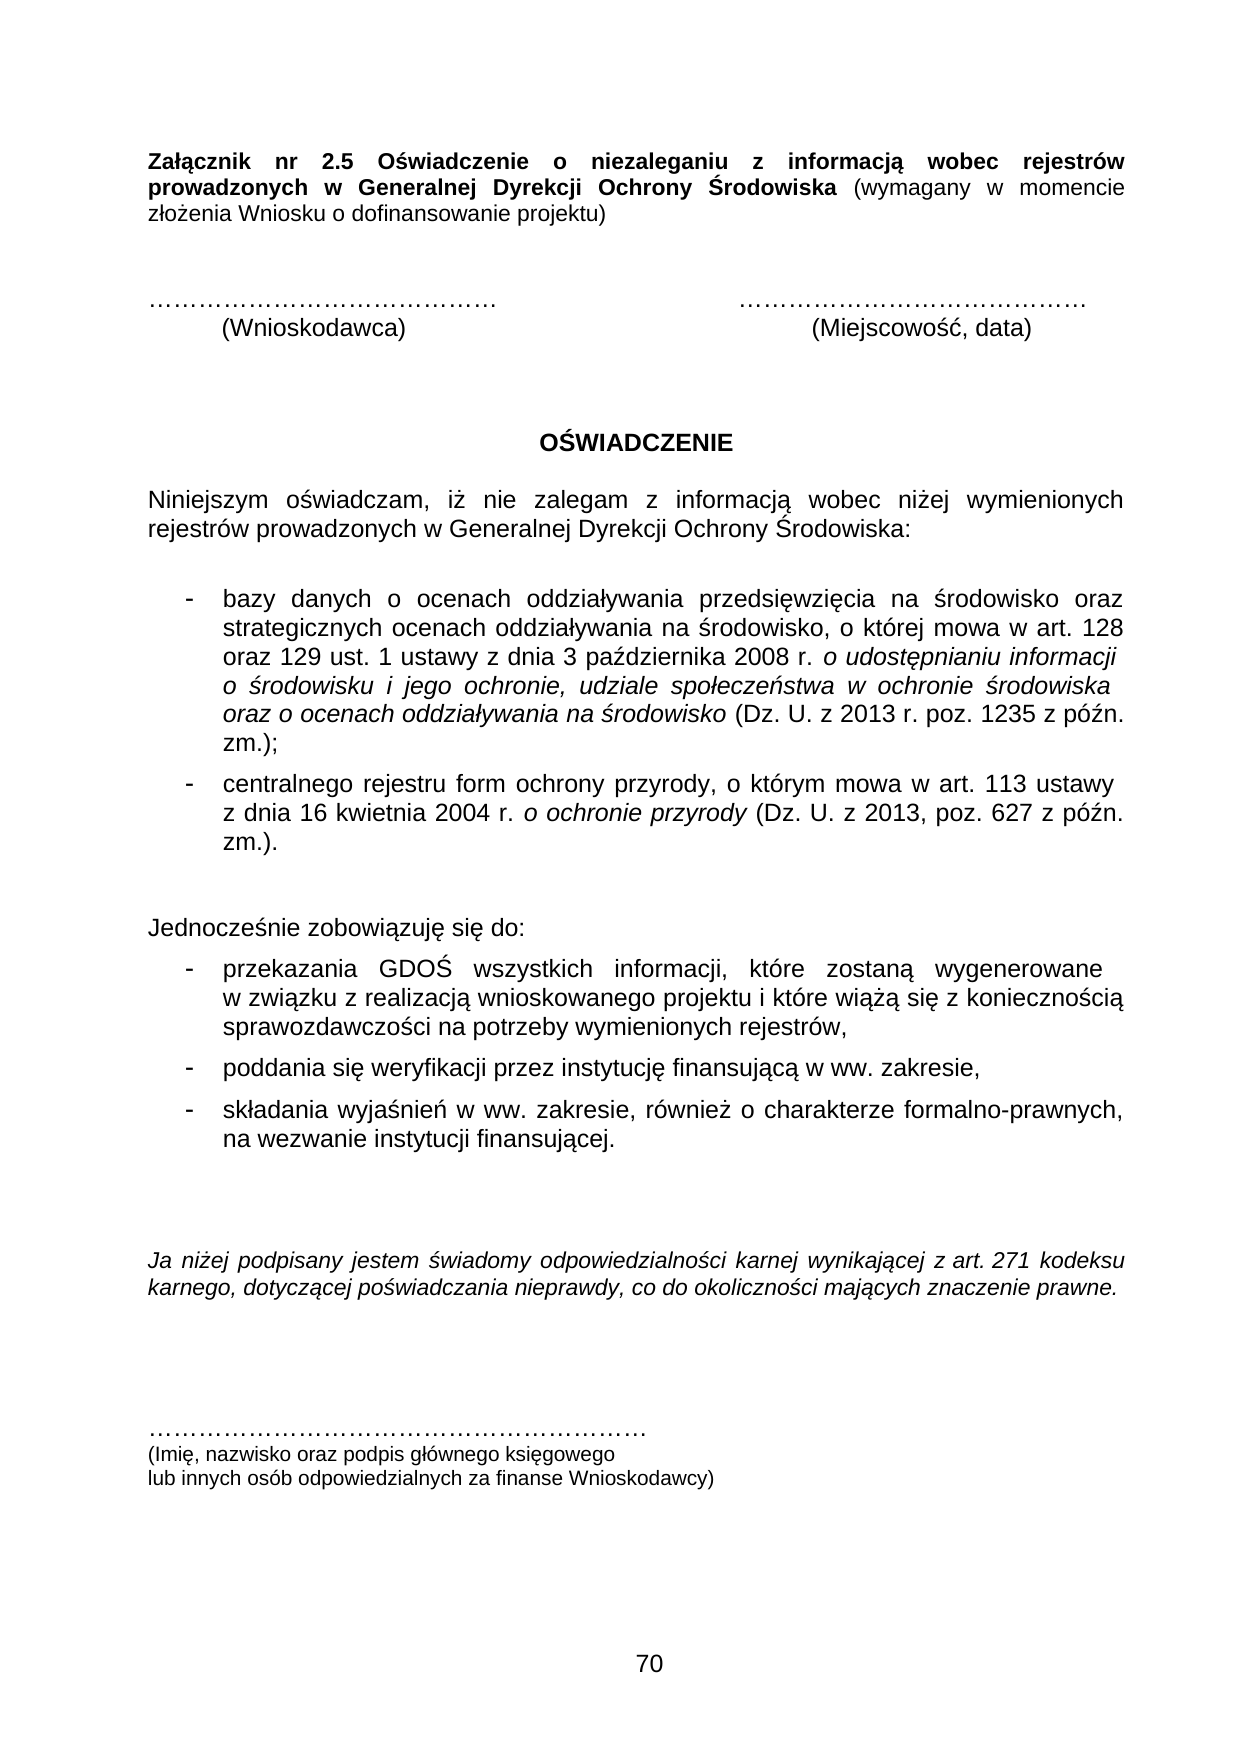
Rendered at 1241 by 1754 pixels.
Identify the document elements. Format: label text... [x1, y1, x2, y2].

text (Wnioskodawca) (Miejscowość, data) [148, 313, 1125, 342]
text lub innych osób odpowiedzialnych za finanse Wnioskodawcy) [148, 1465, 1125, 1489]
text Jednocześnie zobowiązuję się do: [148, 913, 1125, 942]
list bazy danych o ocenach oddziaływania przedsięwzięcia na środowisko oraz strategicznych ocenach oddziaływania na środowisko, o której mowa w art. 128 oraz 129 ust. 1 ustawy z dnia 3 października 2008 r. o udostępnianiu informacji o środowisku i jego ochronie, udziale społeczeństwa w ochronie środowiska oraz o ocenach oddziaływania na środowisko (Dz. U. z 2013 r. poz. 1235 z późn. zm.); [185, 584, 1125, 757]
list składania wyjaśnień w ww. zakresie, również o charakterze formalno-prawnych, na wezwanie instytucji finansującej. [185, 1095, 1125, 1152]
text …………………………………………………… [148, 1413, 1125, 1441]
text …………………………………… …………………………………… [148, 284, 1125, 313]
text Niniejszym oświadczam, iż nie zalegam z informacją wobec niżej wymienionych rejestrów prowadzonych w Generalnej Dyrekcji Ochrony Środowiska: [148, 486, 1125, 543]
text OŚWIADCZENIE [148, 428, 1125, 457]
text (Imię, nazwisko oraz podpis głównego księgowego [148, 1441, 1125, 1465]
list przekazania GDOŚ wszystkich informacji, które zostaną wygenerowane w związku z realizacją wnioskowanego projektu i które wiążą się z koniecznością sprawozdawczości na potrzeby wymienionych rejestrów, [185, 954, 1125, 1041]
text Ja niżej podpisany jestem świadomy odpowiedzialności karnej wynikającej z art. 271 kodeksu karnego, dotyczącej poświadczania nieprawdy, co do okoliczności mających znaczenie prawne. [148, 1247, 1125, 1300]
text Załącznik nr 2.5 Oświadczenie o niezaleganiu z informacją wobec rejestrów prowadzonych w Generalnej Dyrekcji Ochrony Środowiska (wymagany w momencie złożenia Wniosku o dofinansowanie projektu) [148, 148, 1125, 227]
list centralnego rejestru form ochrony przyrody, o którym mowa w art. 113 ustawy z dnia 16 kwietnia 2004 r. o ochronie przyrody (Dz. U. z 2013, poz. 627 z późn. zm.). [185, 769, 1125, 856]
list poddania się weryfikacji przez instytucję finansującą w ww. zakresie, [185, 1053, 1125, 1082]
